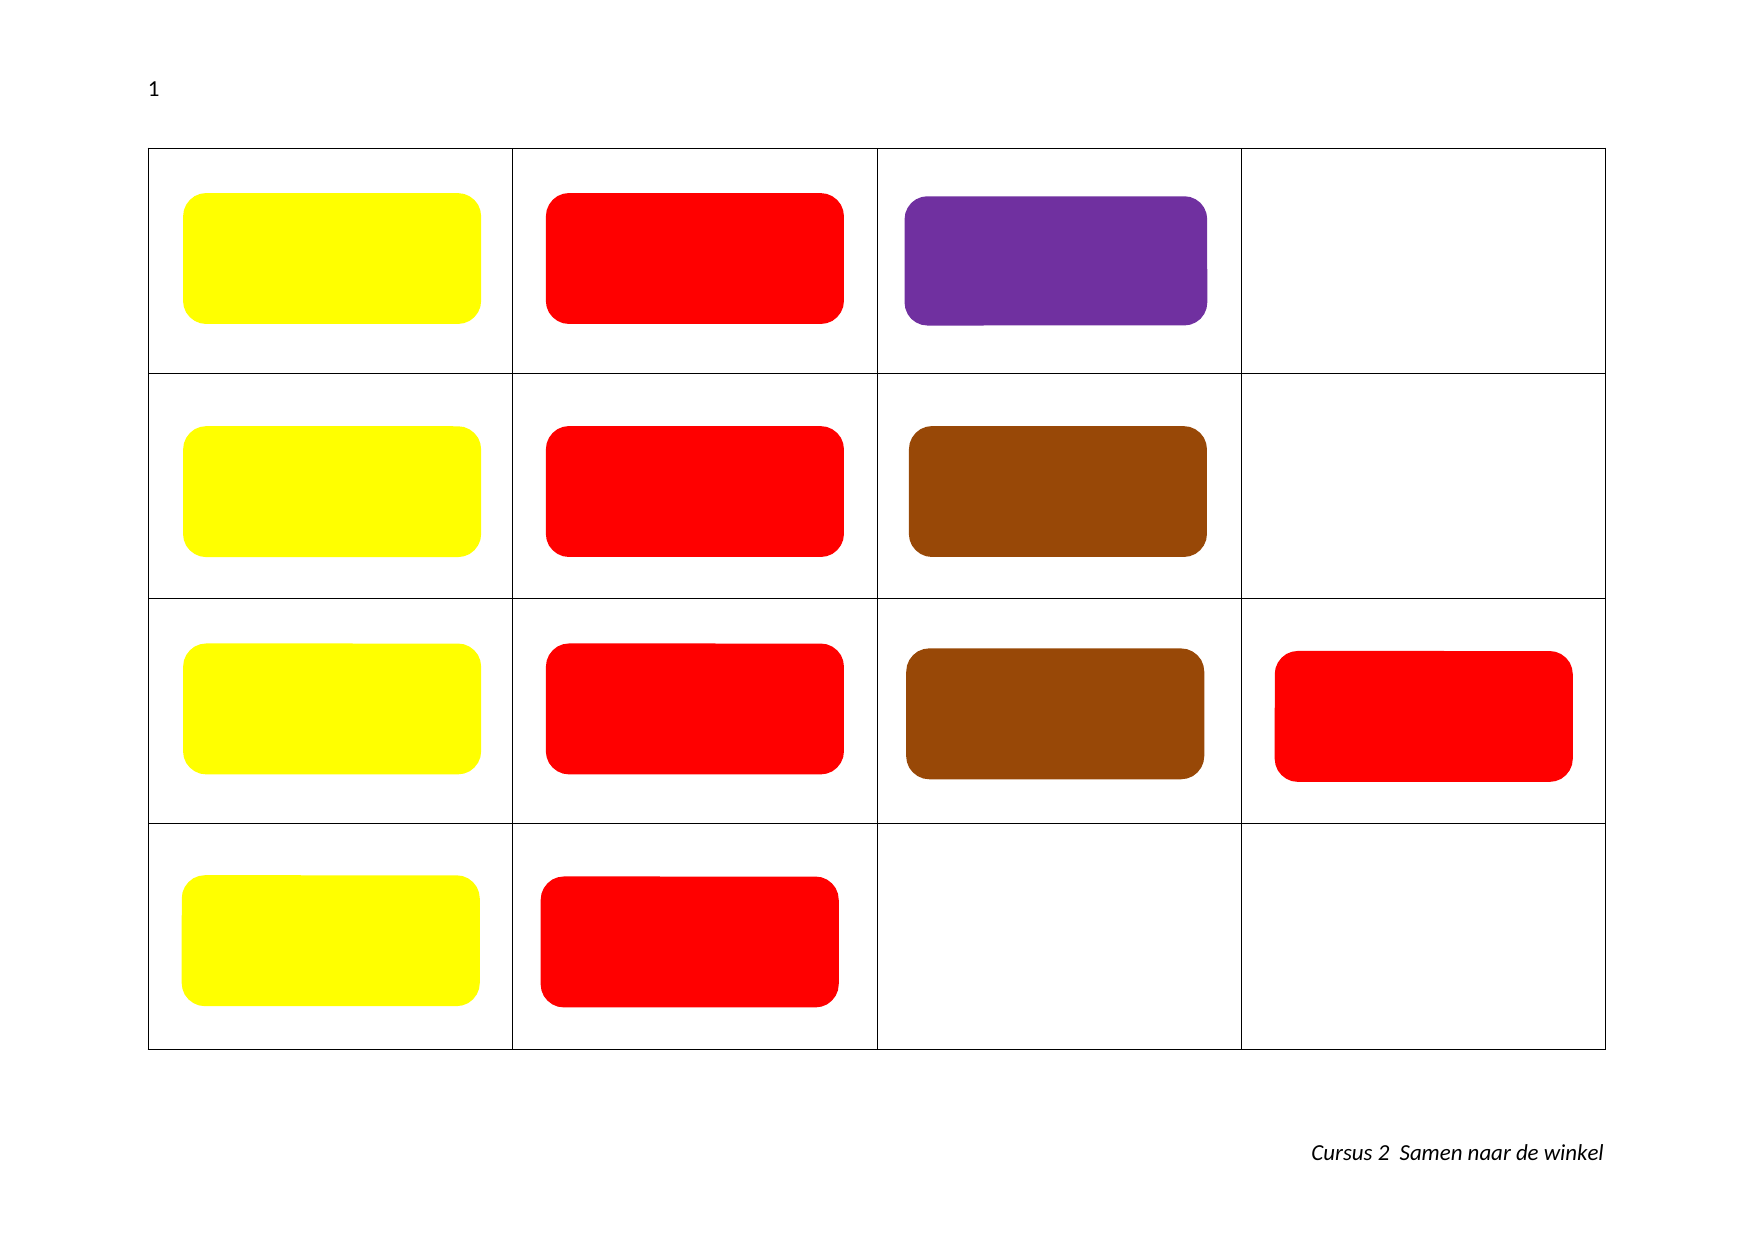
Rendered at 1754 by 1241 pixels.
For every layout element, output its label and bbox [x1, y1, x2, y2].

table_cell [513, 824, 877, 1048]
table_cell [878, 599, 1241, 823]
table_cell [149, 374, 512, 598]
table_cell [513, 599, 877, 823]
table_cell [1242, 599, 1605, 823]
table_cell [878, 374, 1241, 598]
table_header [513, 149, 877, 373]
table_cell [149, 599, 512, 823]
table_cell [1242, 824, 1605, 1048]
table_cell [1242, 374, 1605, 598]
table_header [878, 149, 1241, 373]
table_cell [149, 824, 512, 1048]
table_cell [878, 824, 1241, 1048]
table_header [149, 149, 512, 373]
table_header [1242, 149, 1605, 373]
table_cell [513, 374, 877, 598]
